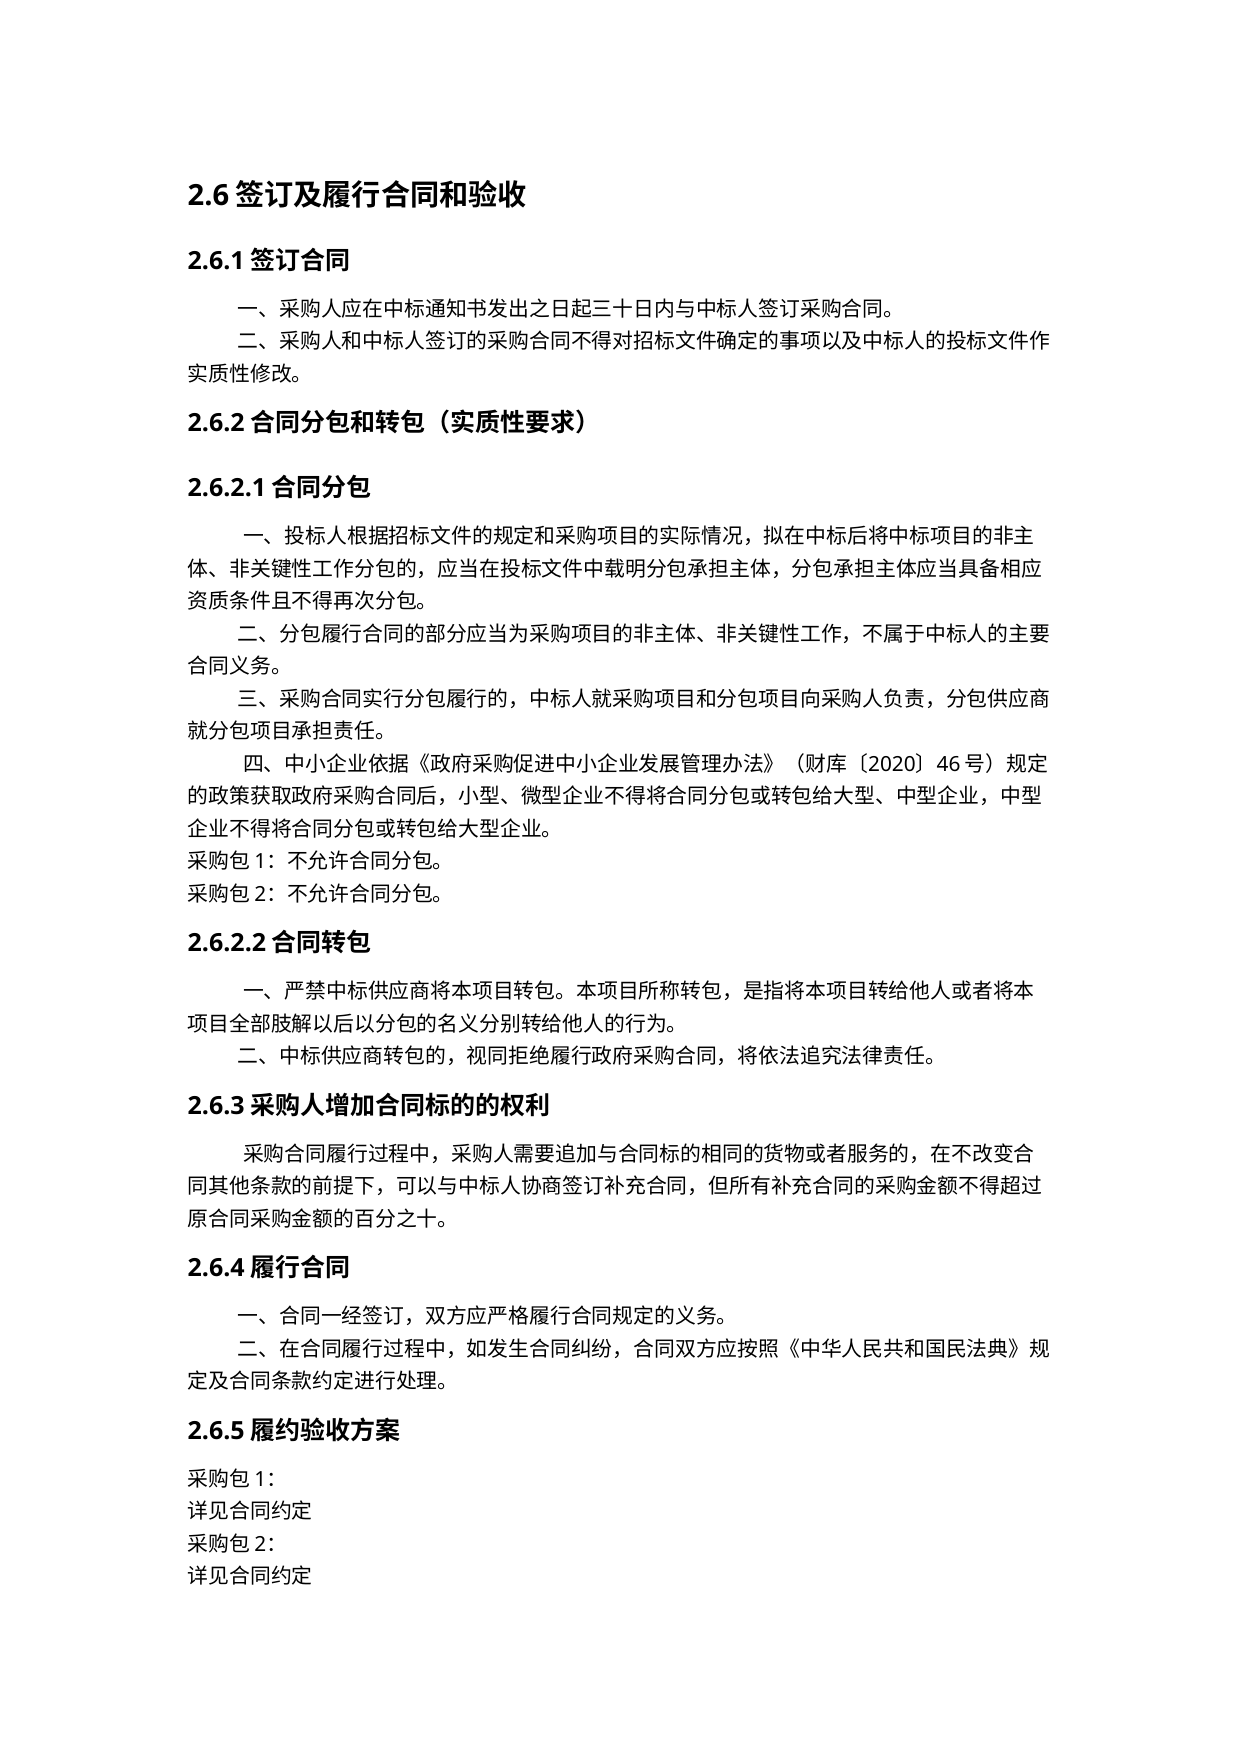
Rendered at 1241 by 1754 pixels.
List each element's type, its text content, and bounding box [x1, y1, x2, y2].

text 一、合同一经签订，双方应严格履行合同规定的义务。 [187, 1299, 1053, 1332]
text 二、中标供应商转包的，视同拒绝履行政府采购合同，将依法追究法律责任。 [187, 1039, 1053, 1072]
text 一、严禁中标供应商将本项目转包。本项目所称转包，是指将本项目转给他人或者将本项目全部肢解以后以分包的名义分别转给他人的行为。 [187, 974, 1053, 1039]
text 三、采购合同实行分包履行的，中标人就采购项目和分包项目向采购人负责，分包供应商就分包项目承担责任。 [187, 682, 1053, 747]
text 采购包2： [187, 1527, 1053, 1559]
text 二、在合同履行过程中，如发生合同纠纷，合同双方应按照《中华人民共和国民法典》规定及合同条款约定进行处理。 [187, 1332, 1053, 1397]
text 详见合同约定 [187, 1559, 1053, 1592]
text 2.6.3采购人增加合同标的的权利 [187, 1072, 1053, 1137]
text 采购包2：不允许合同分包。 [187, 877, 1053, 909]
text 2.6签订及履行合同和验收 [187, 162, 1053, 227]
text 详见合同约定 [187, 1494, 1053, 1527]
text 采购包1： [187, 1462, 1053, 1494]
text 采购合同履行过程中，采购人需要追加与合同标的相同的货物或者服务的，在不改变合同其他条款的前提下，可以与中标人协商签订补充合同，但所有补充合同的采购金额不得超过原合同采购金额的百分之十。 [187, 1137, 1053, 1234]
text 2.6.2.1合同分包 [187, 454, 1053, 519]
text 二、采购人和中标人签订的采购合同不得对招标文件确定的事项以及中标人的投标文件作实质性修改。 [187, 324, 1053, 389]
text 2.6.2合同分包和转包（实质性要求） [187, 389, 1053, 454]
text 一、投标人根据招标文件的规定和采购项目的实际情况，拟在中标后将中标项目的非主体、非关键性工作分包的，应当在投标文件中载明分包承担主体，分包承担主体应当具备相应资质条件且不得再次分包。 [187, 519, 1053, 617]
text 四、中小企业依据《政府采购促进中小企业发展管理办法》（财库〔2020〕46号）规定的政策获取政府采购合同后，小型、微型企业不得将合同分包或转包给大型、中型企业，中型企业不得将合同分包或转包给大型企业。 [187, 747, 1053, 844]
text 2.6.2.2合同转包 [187, 909, 1053, 974]
text 采购包1：不允许合同分包。 [187, 844, 1053, 877]
text 2.6.4履行合同 [187, 1234, 1053, 1299]
text 2.6.1签订合同 [187, 227, 1053, 292]
text 一、采购人应在中标通知书发出之日起三十日内与中标人签订采购合同。 [187, 292, 1053, 324]
text 二、分包履行合同的部分应当为采购项目的非主体、非关键性工作，不属于中标人的主要合同义务。 [187, 617, 1053, 682]
text 2.6.5履约验收方案 [187, 1397, 1053, 1462]
